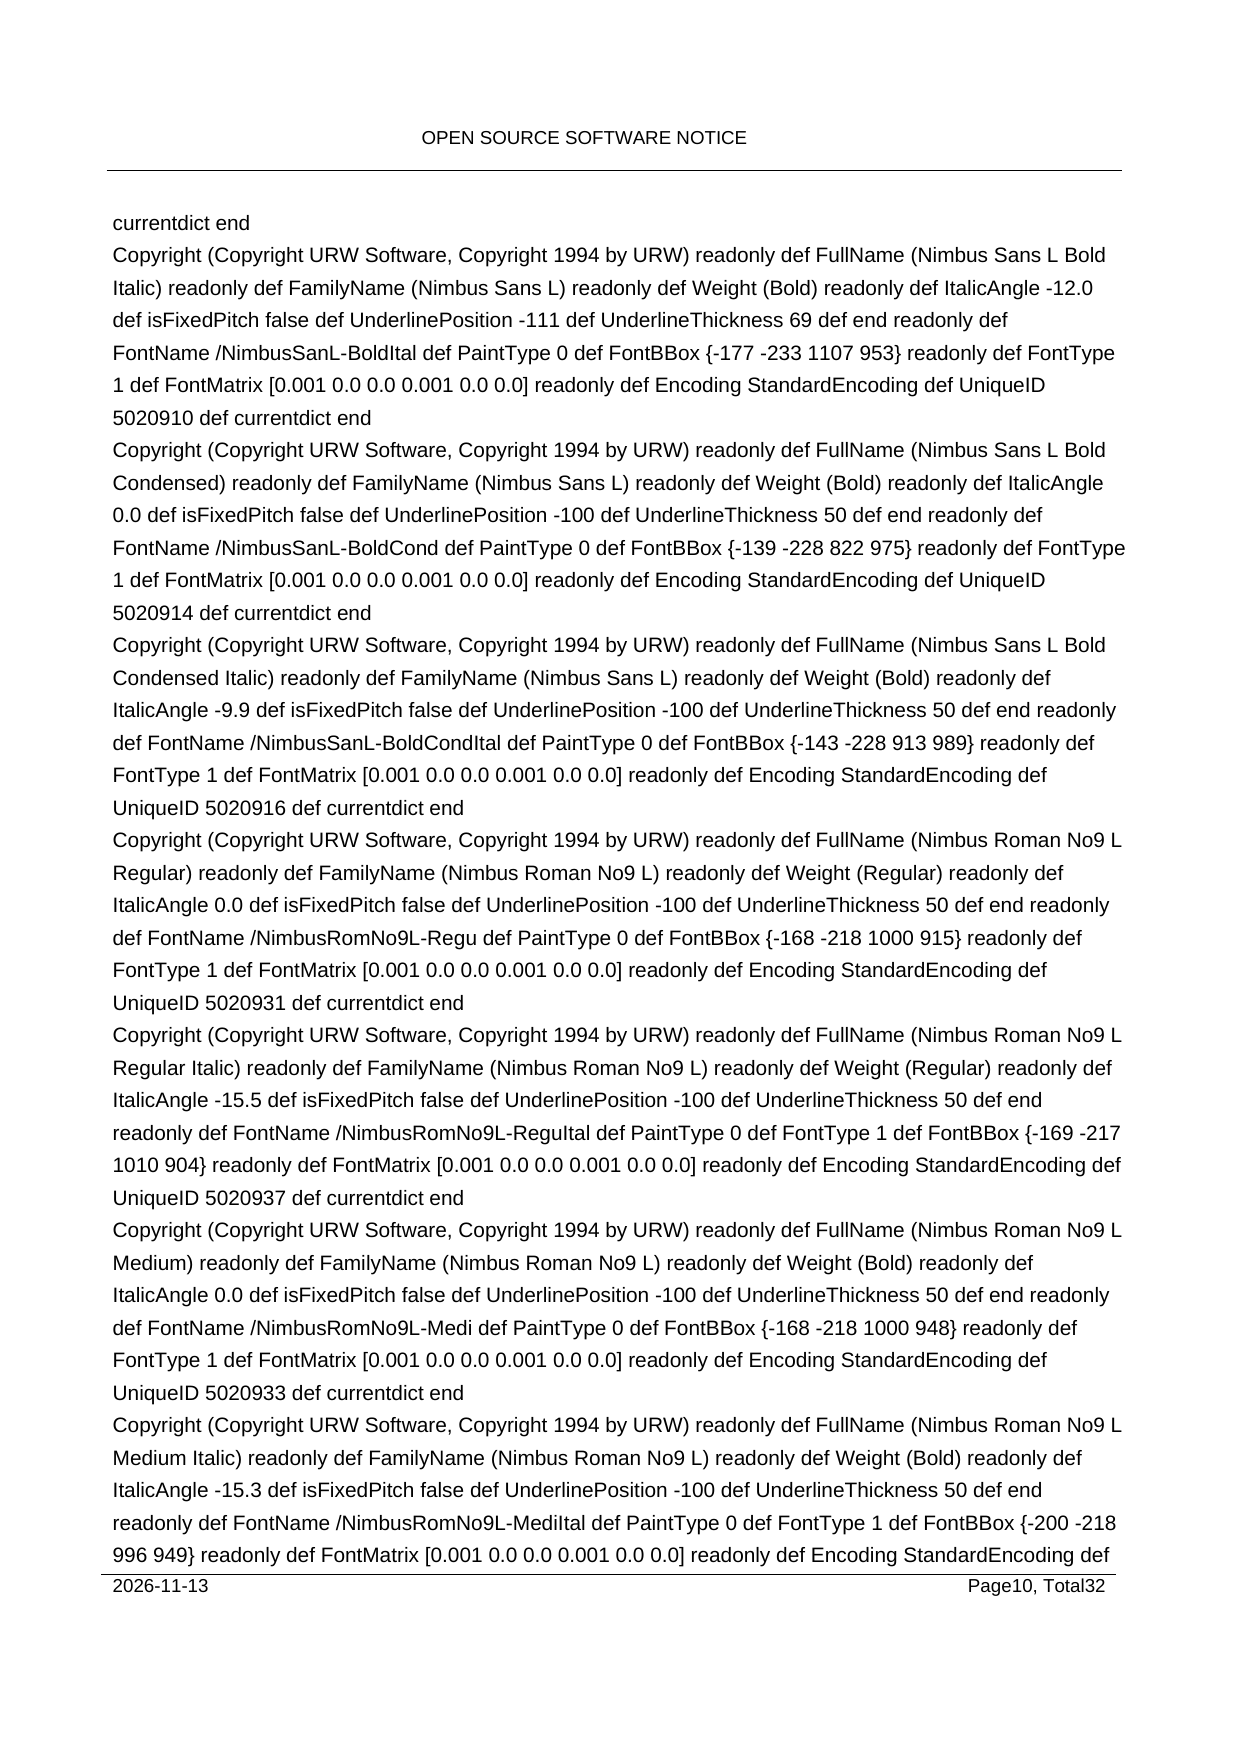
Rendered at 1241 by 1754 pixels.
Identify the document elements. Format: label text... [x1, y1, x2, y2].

text Copyright (Copyright URW Software, Copyright 1994 by URW) readonly def FullName (Nimbus Roman No9 L Medium) readonly def FamilyName (Nimbus Roman No9 L) readonly def Weight (Bold) readonly def ItalicAngle 0.0 def isFixedPitch false def UnderlinePosition -100 def UnderlineThickness 50 def end readonly def FontName /NimbusRomNo9L-Medi def PaintType 0 def FontBBox {-168 -218 1000 948} readonly def FontType 1 def FontMatrix [0.001 0.0 0.0 0.001 0.0 0.0] readonly def Encoding StandardEncoding def UniqueID 5020933 def currentdict end [112, 1214, 1128, 1409]
text Copyright (Copyright URW Software, Copyright 1994 by URW) readonly def FullName (Nimbus Sans L Bold Condensed Italic) readonly def FamilyName (Nimbus Sans L) readonly def Weight (Bold) readonly def ItalicAngle -9.9 def isFixedPitch false def UnderlinePosition -100 def UnderlineThickness 50 def end readonly def FontName /NimbusSanL-BoldCondItal def PaintType 0 def FontBBox {-143 -228 913 989} readonly def FontType 1 def FontMatrix [0.001 0.0 0.0 0.001 0.0 0.0] readonly def Encoding StandardEncoding def UniqueID 5020916 def currentdict end [112, 629, 1128, 824]
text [112, 1409, 1128, 1571]
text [112, 206, 1128, 239]
text Copyright (Copyright URW Software, Copyright 1994 by URW) readonly def FullName (Nimbus Sans L Bold Condensed) readonly def FamilyName (Nimbus Sans L) readonly def Weight (Bold) readonly def ItalicAngle 0.0 def isFixedPitch false def UnderlinePosition -100 def UnderlineThickness 50 def end readonly def FontName /NimbusSanL-BoldCond def PaintType 0 def FontBBox {-139 -228 822 975} readonly def FontType 1 def FontMatrix [0.001 0.0 0.0 0.001 0.0 0.0] readonly def Encoding StandardEncoding def UniqueID 5020914 def currentdict end [112, 434, 1128, 629]
text Copyright (Copyright URW Software, Copyright 1994 by URW) readonly def FullName (Nimbus Roman No9 L Regular) readonly def FamilyName (Nimbus Roman No9 L) readonly def Weight (Regular) readonly def ItalicAngle 0.0 def isFixedPitch false def UnderlinePosition -100 def UnderlineThickness 50 def end readonly def FontName /NimbusRomNo9L-Regu def PaintType 0 def FontBBox {-168 -218 1000 915} readonly def FontType 1 def FontMatrix [0.001 0.0 0.0 0.001 0.0 0.0] readonly def Encoding StandardEncoding def UniqueID 5020931 def currentdict end [112, 824, 1128, 1019]
text Copyright (Copyright URW Software, Copyright 1994 by URW) readonly def FullName (Nimbus Sans L Bold Italic) readonly def FamilyName (Nimbus Sans L) readonly def Weight (Bold) readonly def ItalicAngle -12.0 def isFixedPitch false def UnderlinePosition -111 def UnderlineThickness 69 def end readonly def FontName /NimbusSanL-BoldItal def PaintType 0 def FontBBox {-177 -233 1107 953} readonly def FontType 1 def FontMatrix [0.001 0.0 0.0 0.001 0.0 0.0] readonly def Encoding StandardEncoding def UniqueID 5020910 def currentdict end [112, 239, 1128, 434]
text Copyright (Copyright URW Software, Copyright 1994 by URW) readonly def FullName (Nimbus Roman No9 L Regular Italic) readonly def FamilyName (Nimbus Roman No9 L) readonly def Weight (Regular) readonly def ItalicAngle -15.5 def isFixedPitch false def UnderlinePosition -100 def UnderlineThickness 50 def end readonly def FontName /NimbusRomNo9L-ReguItal def PaintType 0 def FontType 1 def FontBBox {-169 -217 1010 904} readonly def FontMatrix [0.001 0.0 0.0 0.001 0.0 0.0] readonly def Encoding StandardEncoding def UniqueID 5020937 def currentdict end [112, 1019, 1128, 1214]
